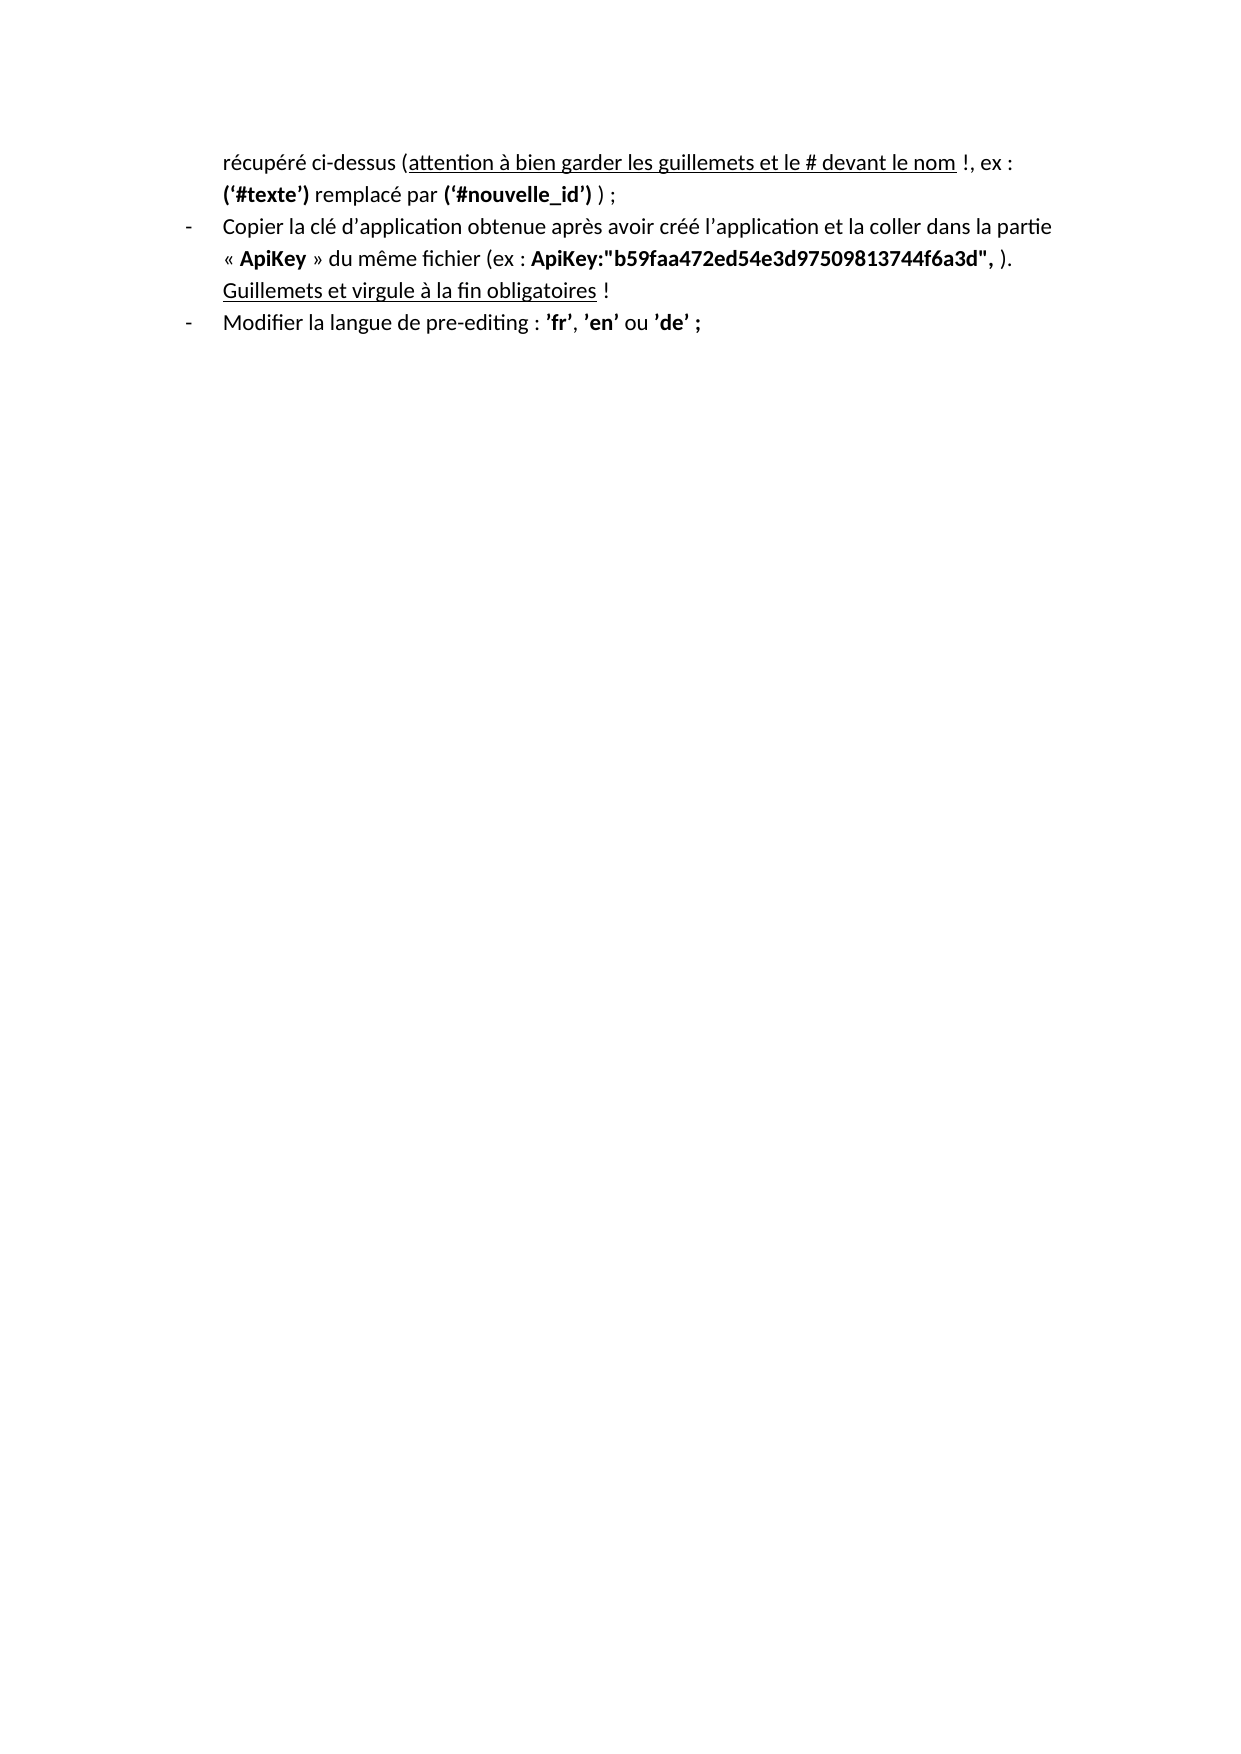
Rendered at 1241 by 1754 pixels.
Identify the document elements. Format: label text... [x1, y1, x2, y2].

list Modifier la langue de pre-editing : ’fr’, ’en’ ou ’de’ ; [185, 308, 1093, 337]
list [185, 148, 1093, 208]
list Copier la clé d’application obtenue après avoir créé l’application et la coller dans la partie « ApiKey » du même fichier (ex : ApiKey:"b59faa472ed54e3d97509813744f6a3d", ). Guillemets et virgule à la fin obligatoires ! [185, 212, 1093, 304]
